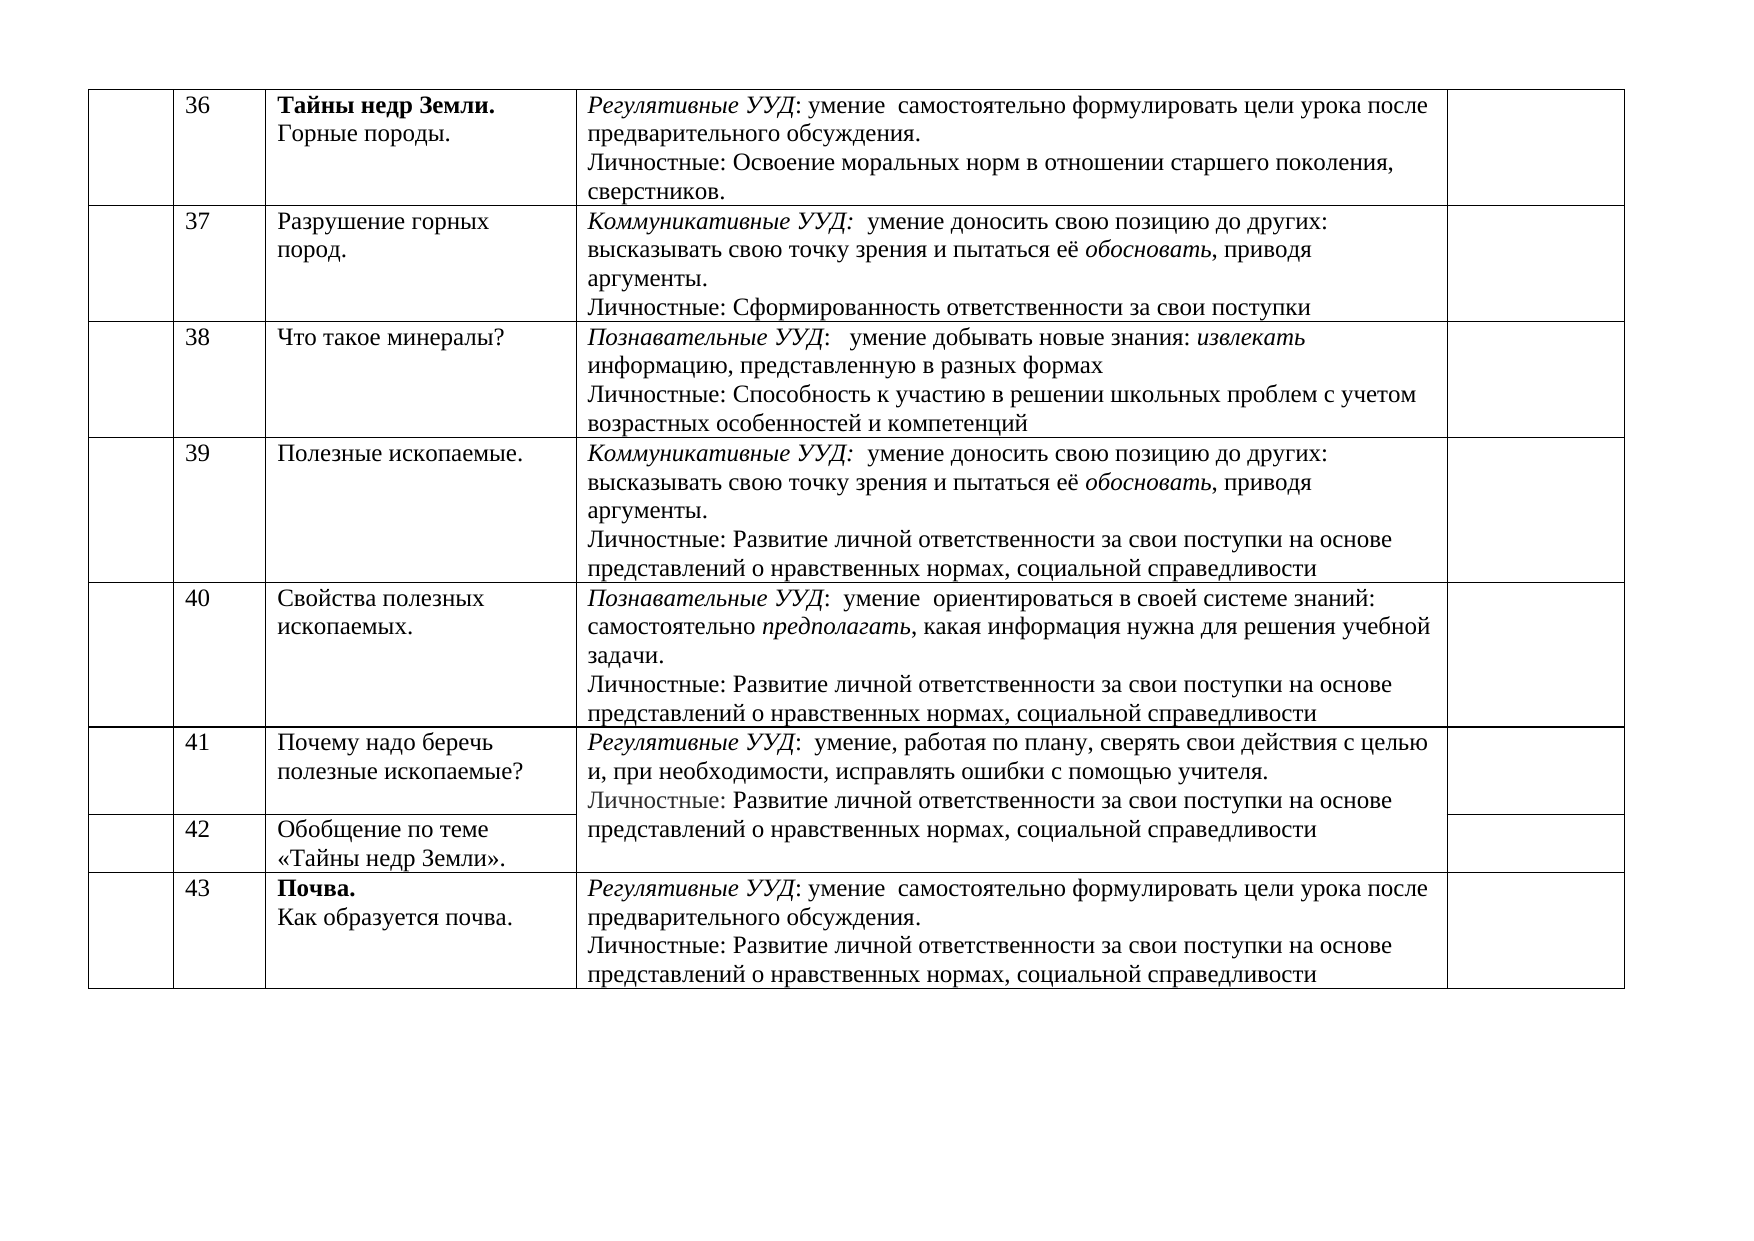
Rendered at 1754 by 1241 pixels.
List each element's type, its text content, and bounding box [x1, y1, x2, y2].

table_cell [1448, 583, 1624, 726]
table_cell [89, 873, 173, 988]
table_cell 43 [174, 873, 265, 988]
table_cell [89, 90, 173, 205]
table_cell 39 [174, 438, 265, 582]
table_cell Регулятивные УУД: умение, работая по плану, сверять свои действия с целью и, при необходимости, исправлять ошибки с помощью учителя. Личностные: Развитие личной ответственности за свои поступки на основе представлений о нравственных нормах, социальной справедливости [577, 728, 1447, 872]
table_cell [1448, 873, 1624, 988]
table_cell [1448, 206, 1624, 321]
table_cell [1448, 90, 1624, 205]
table_cell Коммуникативные УУД: умение доносить свою позицию до других: высказывать свою точку зрения и пытаться её обосновать, приводя аргументы. Личностные: Развитие личной ответственности за свои поступки на основе представлений о нравственных нормах, социальной справедливости [577, 438, 1447, 582]
table_cell [1448, 815, 1624, 872]
table_cell [89, 438, 173, 582]
table_cell Что такое минералы? [266, 322, 576, 437]
table_cell Почва. Как образуется почва. [266, 873, 576, 988]
table_cell 41 [174, 728, 265, 813]
table_cell Тайны недр Земли. Горные породы. [266, 90, 576, 205]
table_cell Разрушение горных пород. [266, 206, 576, 321]
table_cell [1448, 322, 1624, 437]
table_cell Познавательные УУД: умение ориентироваться в своей системе знаний: самостоятельно предполагать, какая информация нужна для решения учебной задачи. Личностные: Развитие личной ответственности за свои поступки на основе представлений о нравственных нормах, социальной справедливости [577, 583, 1447, 726]
table_cell Регулятивные УУД: умение самостоятельно формулировать цели урока после предварительного обсуждения. Личностные: Развитие личной ответственности за свои поступки на основе представлений о нравственных нормах, социальной справедливости [577, 873, 1447, 988]
table_cell Познавательные УУД: умение добывать новые знания: извлекать информацию, представленную в разных формах Личностные: Способность к участию в решении школьных проблем с учетом возрастных особенностей и компетенций [577, 322, 1447, 437]
table_cell Обобщение по теме «Тайны недр Земли». [266, 815, 576, 872]
table_cell 38 [174, 322, 265, 437]
table_cell [89, 583, 173, 726]
table_cell Полезные ископаемые. [266, 438, 576, 582]
table_cell [89, 322, 173, 437]
table_cell 37 [174, 206, 265, 321]
table_cell 42 [174, 815, 265, 872]
table_cell [89, 815, 173, 872]
table_cell [1448, 728, 1624, 813]
table_cell Коммуникативные УУД: умение доносить свою позицию до других: высказывать свою точку зрения и пытаться её обосновать, приводя аргументы. Личностные: Сформированность ответственности за свои поступки [577, 206, 1447, 321]
table_cell [89, 728, 173, 813]
table_cell 36 [174, 90, 265, 205]
table_cell 40 [174, 583, 265, 726]
table_cell Регулятивные УУД: умение самостоятельно формулировать цели урока после предварительного обсуждения. Личностные: Освоение моральных норм в отношении старшего поколения, сверстников. [577, 90, 1447, 205]
table_cell [1448, 438, 1624, 582]
table_cell Почему надо беречь полезные ископаемые? [266, 728, 576, 813]
table_cell [89, 206, 173, 321]
table_cell Свойства полезных ископаемых. [266, 583, 576, 726]
